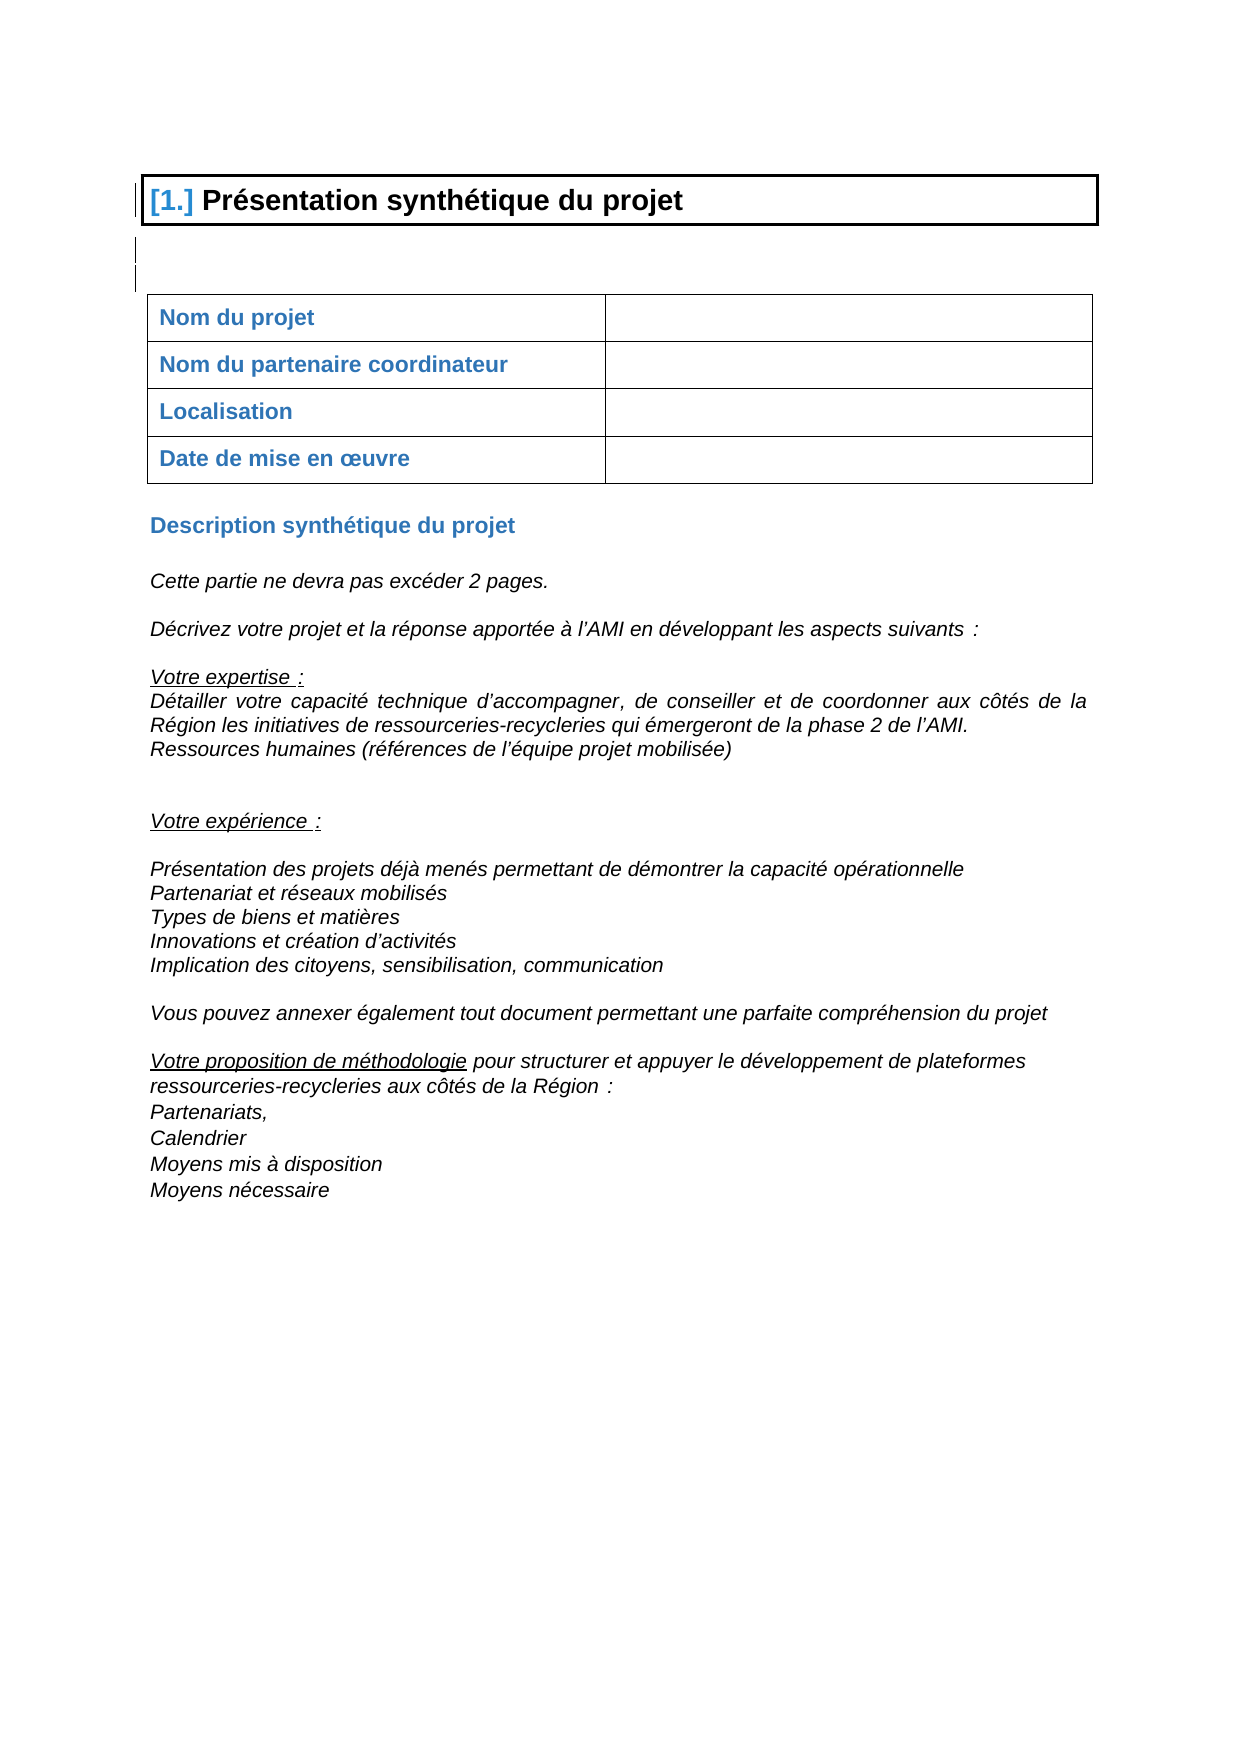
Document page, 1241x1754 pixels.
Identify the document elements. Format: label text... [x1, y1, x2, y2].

text Ressources humaines (références de l’équipe projet mobilisée) [150, 737, 1090, 761]
table_cell Localisation [148, 389, 605, 436]
text Votre proposition de méthodologie pour structurer et appuyer le développement de plateformes ressourceries-recycleries aux côtés de la Région : [150, 1048, 1090, 1098]
text Innovations et création d’activités [150, 929, 1090, 953]
text Cette partie ne devra pas excéder 2 pages. [150, 569, 1090, 593]
table_header [606, 295, 1092, 341]
text Types de biens et matières [150, 905, 1090, 929]
table_cell Date de mise en œuvre [148, 437, 605, 483]
text Moyens nécessaire [150, 1178, 1090, 1202]
text Votre expérience : [150, 809, 1090, 833]
text Partenariats, [150, 1100, 1090, 1124]
table_header Nom du projet [148, 295, 605, 341]
table_cell [606, 437, 1092, 483]
text Description synthétique du projet [150, 512, 1090, 539]
text Décrivez votre projet et la réponse apportée à l’AMI en développant les aspects suivants : [150, 617, 1090, 641]
text Vous pouvez annexer également tout document permettant une parfaite compréhension du projet [150, 1001, 1090, 1024]
text Partenariat et réseaux mobilisés [150, 881, 1090, 905]
table_cell Nom du partenaire coordinateur [148, 342, 605, 388]
text Moyens mis à disposition [150, 1152, 1090, 1176]
table_cell [606, 342, 1092, 388]
list Présentation synthétique du projet [144, 177, 1096, 223]
table_cell [606, 389, 1092, 436]
text Présentation des projets déjà menés permettant de démontrer la capacité opérationnelle [150, 857, 1090, 881]
text Votre expertise : [150, 665, 1090, 689]
text Détailler votre capacité technique d’accompagner, de conseiller et de coordonner aux côtés de la Région les initiatives de ressourceries-recycleries qui émergeront de la phase 2 de l’AMI. [150, 689, 1090, 737]
text Implication des citoyens, sensibilisation, communication [150, 953, 1090, 977]
text Calendrier [150, 1126, 1090, 1150]
